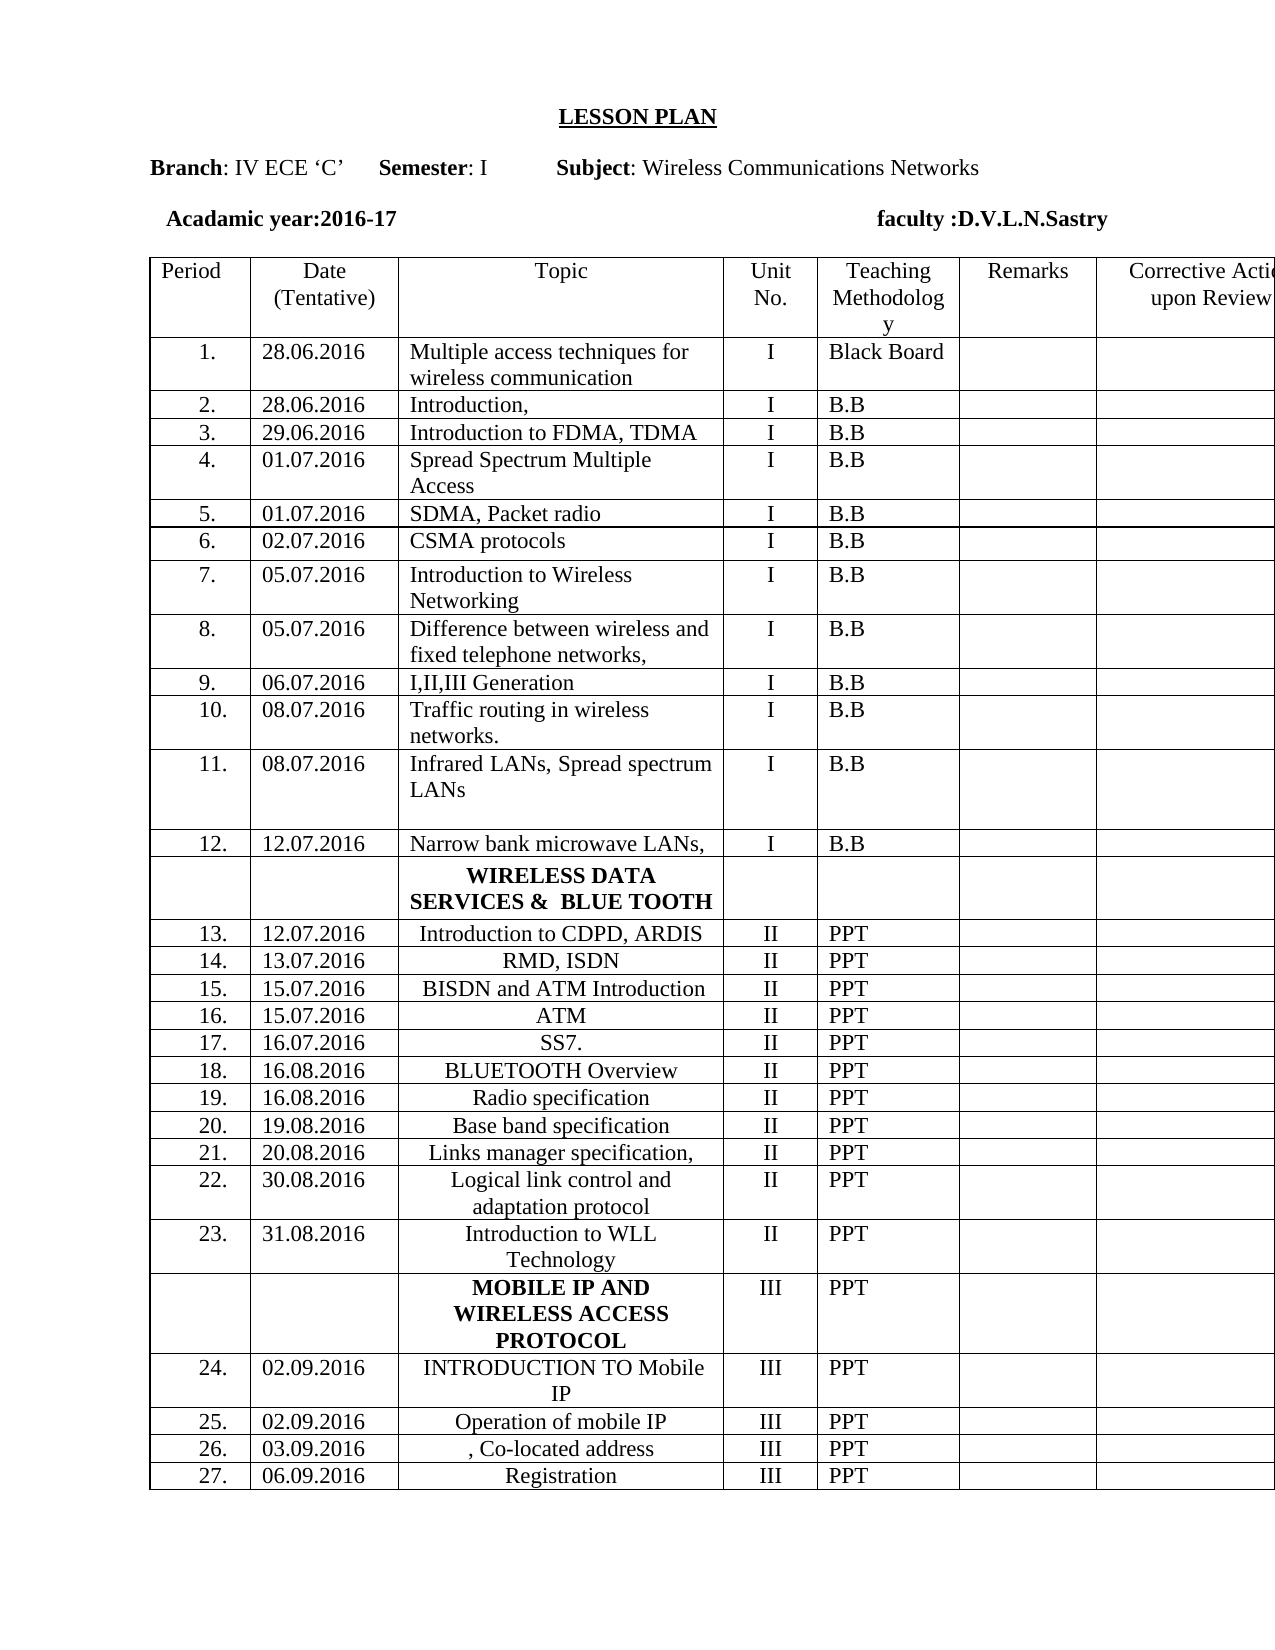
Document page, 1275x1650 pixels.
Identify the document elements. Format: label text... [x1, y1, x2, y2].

table_cell [1097, 419, 1274, 445]
table_cell [151, 669, 250, 695]
table_cell II [724, 1030, 817, 1056]
table_cell 13.07.2016 [251, 947, 398, 974]
table_cell [151, 920, 250, 946]
table_cell [1097, 561, 1274, 614]
table_cell PPT [818, 1002, 959, 1028]
table_cell [1097, 1435, 1274, 1462]
table_cell 05.07.2016 [251, 561, 398, 614]
table_cell [151, 446, 250, 499]
table_cell [960, 500, 1096, 526]
table_cell BISDN and ATM Introduction [399, 975, 723, 1001]
table_cell [960, 391, 1096, 418]
table_cell [960, 696, 1096, 749]
table_cell [1097, 1057, 1274, 1083]
table_cell PPT [818, 1435, 959, 1462]
table_cell PPT [818, 920, 959, 946]
table_cell [151, 391, 250, 418]
table_cell [960, 1463, 1096, 1489]
table_cell I,II,III Generation [399, 669, 723, 695]
table_cell [151, 1408, 250, 1434]
table_cell B.B [818, 528, 959, 560]
table_cell PPT [818, 1463, 959, 1489]
table_cell PPT [818, 1274, 959, 1353]
table_cell 31.08.2016 [251, 1220, 398, 1273]
table_cell [1097, 669, 1274, 695]
table_cell B.B [818, 446, 959, 499]
table_cell [960, 419, 1096, 445]
table_cell B.B [818, 391, 959, 418]
table_cell II [724, 1112, 817, 1138]
table_cell PPT [818, 1408, 959, 1434]
table_cell 06.07.2016 [251, 669, 398, 695]
table_cell B.B [818, 669, 959, 695]
table_cell [1097, 1463, 1274, 1489]
table_cell [151, 338, 250, 390]
table_cell [1097, 1112, 1274, 1138]
table_cell [960, 1139, 1096, 1165]
table_cell [960, 947, 1096, 974]
table_cell II [724, 947, 817, 974]
table_cell PPT [818, 1112, 959, 1138]
table_cell PPT [818, 1166, 959, 1219]
table_cell [960, 857, 1096, 919]
table_cell MOBILE IP AND WIRELESS ACCESS PROTOCOL [399, 1274, 723, 1353]
table_cell [1097, 500, 1274, 526]
table_header Corrective Action upon Review [1097, 258, 1274, 337]
table_cell 30.08.2016 [251, 1166, 398, 1219]
table_cell Narrow bank microwave LANs, [399, 830, 723, 856]
table_cell B.B [818, 615, 959, 667]
table_cell [960, 750, 1096, 829]
table_cell 28.06.2016 [251, 338, 398, 390]
table_cell [1097, 1274, 1274, 1353]
table_cell [151, 1166, 250, 1219]
table_cell [818, 857, 959, 919]
table_cell [251, 1274, 398, 1353]
table_cell III [724, 1435, 817, 1462]
table_cell Black Board [818, 338, 959, 390]
table_cell [1097, 857, 1274, 919]
table_cell [151, 696, 250, 749]
table_cell [151, 528, 250, 560]
table_cell Links manager specification, [399, 1139, 723, 1165]
table_cell [151, 1139, 250, 1165]
table_cell Introduction to Wireless Networking [399, 561, 723, 614]
table_cell I [724, 500, 817, 526]
table_cell Introduction to CDPD, ARDIS [399, 920, 723, 946]
table_cell II [724, 1220, 817, 1273]
table_cell RMD, ISDN [399, 947, 723, 974]
table_cell [1097, 1220, 1274, 1273]
table_cell B.B [818, 561, 959, 614]
table_cell [1097, 750, 1274, 829]
table_cell PPT [818, 1354, 959, 1407]
table_cell [960, 1057, 1096, 1083]
table_cell B.B [818, 750, 959, 829]
table_cell Radio specification [399, 1084, 723, 1111]
table_cell I [724, 696, 817, 749]
table_cell [1097, 1030, 1274, 1056]
table_cell [960, 669, 1096, 695]
table_cell II [724, 1166, 817, 1219]
table_cell PPT [818, 1139, 959, 1165]
table_cell Registration [399, 1463, 723, 1489]
table_cell [960, 1354, 1096, 1407]
table_cell 02.09.2016 [251, 1354, 398, 1407]
table_cell [960, 920, 1096, 946]
table_cell PPT [818, 1030, 959, 1056]
table_cell [1097, 920, 1274, 946]
table_header Topic [399, 258, 723, 337]
table_cell I [724, 561, 817, 614]
table_cell [1097, 975, 1274, 1001]
table_cell [151, 1002, 250, 1028]
table_cell [151, 857, 250, 919]
table_cell I [724, 830, 817, 856]
table_cell [1097, 528, 1274, 560]
text Branch: IV ECE ‘C’ Semester: I Subject: Wireless Communications Networks [150, 154, 1125, 181]
table_cell [151, 561, 250, 614]
table_cell [960, 528, 1096, 560]
table_cell Difference between wireless and fixed telephone networks, [399, 615, 723, 667]
table_cell [1097, 391, 1274, 418]
table_cell II [724, 1057, 817, 1083]
text LESSON PLAN [150, 103, 1125, 130]
table_cell 16.08.2016 [251, 1057, 398, 1083]
table_cell [1097, 830, 1274, 856]
table_cell [151, 1435, 250, 1462]
table_cell [960, 830, 1096, 856]
table_header Unit No. [724, 258, 817, 337]
table_cell Spread Spectrum Multiple Access [399, 446, 723, 499]
table_cell II [724, 920, 817, 946]
table_cell PPT [818, 1057, 959, 1083]
table_cell [1097, 1002, 1274, 1028]
table_cell 03.09.2016 [251, 1435, 398, 1462]
table_cell [151, 947, 250, 974]
table_cell I [724, 669, 817, 695]
table_cell [151, 500, 250, 526]
table_header Remarks [960, 258, 1096, 337]
table_cell [960, 1274, 1096, 1353]
table_header Period [151, 258, 250, 337]
table_cell [151, 750, 250, 829]
table_cell II [724, 1002, 817, 1028]
table_cell Operation of mobile IP [399, 1408, 723, 1434]
table_cell [151, 1057, 250, 1083]
table_cell [151, 1463, 250, 1489]
table_cell [960, 1030, 1096, 1056]
table_cell [1097, 338, 1274, 390]
table_cell 05.07.2016 [251, 615, 398, 667]
table_cell [960, 446, 1096, 499]
table_cell PPT [818, 1220, 959, 1273]
table_cell PPT [818, 1084, 959, 1111]
table_cell 06.09.2016 [251, 1463, 398, 1489]
table_cell B.B [818, 500, 959, 526]
table_cell [151, 1030, 250, 1056]
table_cell [1097, 1166, 1274, 1219]
table_cell , Co-located address [399, 1435, 723, 1462]
table_cell III [724, 1463, 817, 1489]
table_cell II [724, 1139, 817, 1165]
table_cell B.B [818, 419, 959, 445]
table_cell [151, 975, 250, 1001]
table_cell I [724, 391, 817, 418]
table_cell 02.09.2016 [251, 1408, 398, 1434]
table_cell [1097, 1408, 1274, 1434]
table_cell I [724, 528, 817, 560]
table_cell [960, 615, 1096, 667]
table_cell 16.08.2016 [251, 1084, 398, 1111]
table_cell [960, 1408, 1096, 1434]
table_cell PPT [818, 975, 959, 1001]
table_cell I [724, 419, 817, 445]
table_cell II [724, 1084, 817, 1111]
table_cell 01.07.2016 [251, 446, 398, 499]
table_cell 15.07.2016 [251, 975, 398, 1001]
text Acadamic year:2016-17 faculty :D.V.L.N.Sastry [150, 206, 1125, 232]
table_cell B.B [818, 696, 959, 749]
table_cell Introduction, [399, 391, 723, 418]
table_cell Multiple access techniques for wireless communication [399, 338, 723, 390]
table_cell [960, 1166, 1096, 1219]
table_cell [960, 338, 1096, 390]
table_cell [151, 1274, 250, 1353]
table_header Teaching Methodology [818, 258, 959, 337]
table_cell 12.07.2016 [251, 920, 398, 946]
table_cell Traffic routing in wireless networks. [399, 696, 723, 749]
table_cell [960, 975, 1096, 1001]
table_cell I [724, 750, 817, 829]
table_cell III [724, 1408, 817, 1434]
table_cell [151, 615, 250, 667]
table_cell [251, 857, 398, 919]
table_cell [151, 1084, 250, 1111]
table_cell I [724, 338, 817, 390]
table_cell CSMA protocols [399, 528, 723, 560]
table_cell 19.08.2016 [251, 1112, 398, 1138]
table_cell I [724, 446, 817, 499]
table_cell WIRELESS DATA SERVICES & BLUE TOOTH [399, 857, 723, 919]
table_cell Introduction to FDMA, TDMA [399, 419, 723, 445]
table_cell 16.07.2016 [251, 1030, 398, 1056]
table_cell [724, 857, 817, 919]
table_cell [151, 1220, 250, 1273]
table_cell INTRODUCTION TO Mobile IP [399, 1354, 723, 1407]
table_cell [151, 1354, 250, 1407]
table_cell [151, 1112, 250, 1138]
table_cell [960, 1084, 1096, 1111]
table_cell Infrared LANs, Spread spectrum LANs [399, 750, 723, 829]
table_cell ATM [399, 1002, 723, 1028]
table_cell [960, 1002, 1096, 1028]
table_cell SDMA, Packet radio [399, 500, 723, 526]
table_cell SS7. [399, 1030, 723, 1056]
table_cell [151, 419, 250, 445]
table_cell 20.08.2016 [251, 1139, 398, 1165]
table_cell [1097, 947, 1274, 974]
table_cell [1097, 1354, 1274, 1407]
table_cell [960, 1112, 1096, 1138]
table_cell [1097, 1084, 1274, 1111]
table_header Date (Tentative) [251, 258, 398, 337]
table_cell I [724, 615, 817, 667]
table_cell [151, 830, 250, 856]
table_cell 28.06.2016 [251, 391, 398, 418]
table_cell 08.07.2016 [251, 750, 398, 829]
table_cell [1097, 446, 1274, 499]
table_cell [1097, 615, 1274, 667]
table_cell B.B [818, 830, 959, 856]
table_cell [1097, 696, 1274, 749]
table_cell Introduction to WLL Technology [399, 1220, 723, 1273]
table_cell [1097, 1139, 1274, 1165]
table_cell 02.07.2016 [251, 528, 398, 560]
table_cell 01.07.2016 [251, 500, 398, 526]
table_cell [960, 561, 1096, 614]
table_cell 15.07.2016 [251, 1002, 398, 1028]
table_cell Logical link control and adaptation protocol [399, 1166, 723, 1219]
table_cell Base band specification [399, 1112, 723, 1138]
table_cell 08.07.2016 [251, 696, 398, 749]
table_cell PPT [818, 947, 959, 974]
table_cell III [724, 1354, 817, 1407]
table_cell 29.06.2016 [251, 419, 398, 445]
table_cell [960, 1435, 1096, 1462]
table_cell BLUETOOTH Overview [399, 1057, 723, 1083]
table_cell 12.07.2016 [251, 830, 398, 856]
table_cell III [724, 1274, 817, 1353]
table_cell II [724, 975, 817, 1001]
table_cell [960, 1220, 1096, 1273]
